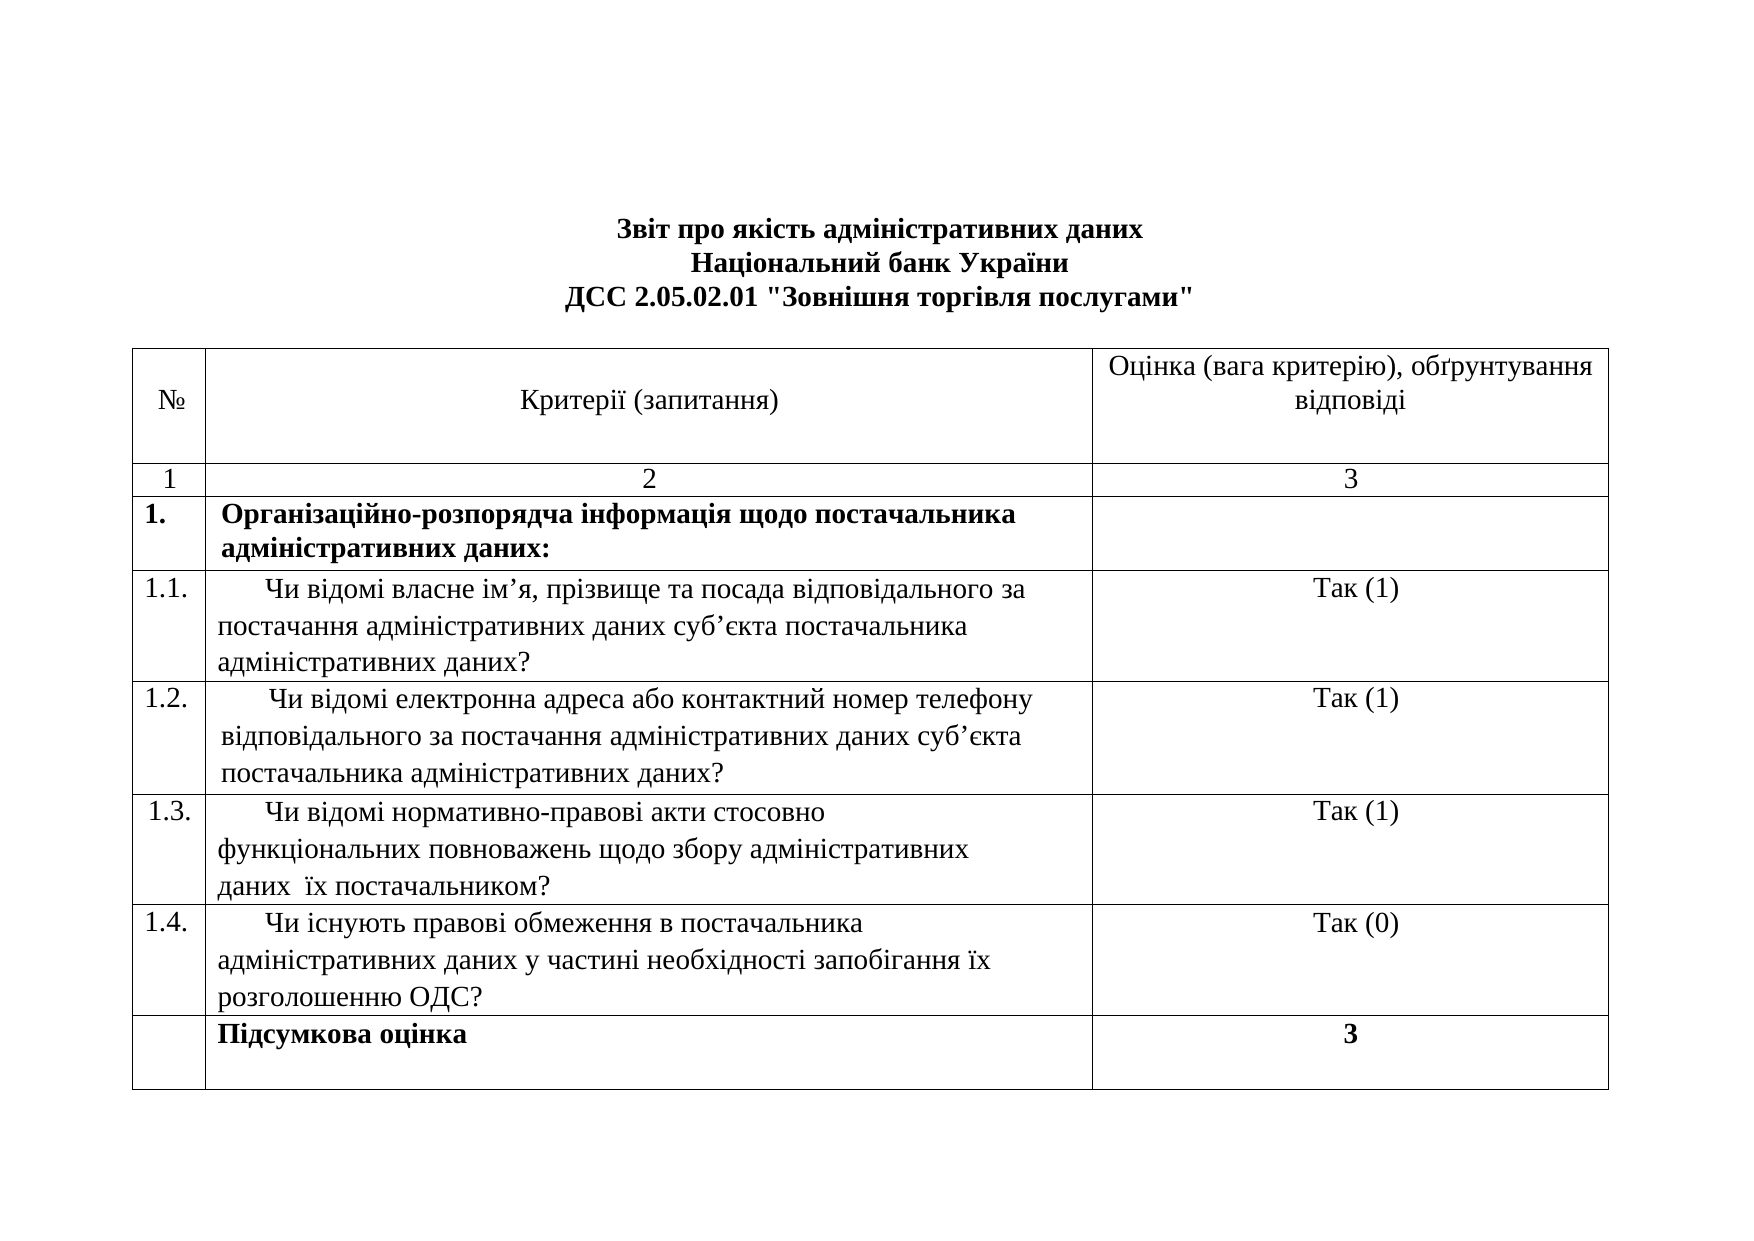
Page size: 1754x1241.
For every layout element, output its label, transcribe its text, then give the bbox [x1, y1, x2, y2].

table_cell [133, 1016, 205, 1089]
table_cell Так (0) [1093, 905, 1608, 1015]
subtitle Звіт про якість адміністративних даних [132, 211, 1627, 245]
table_cell 3 [1093, 1016, 1608, 1089]
table_cell Так (1) [1093, 571, 1608, 681]
table_cell 1.2. [133, 682, 205, 793]
table_cell 1.3. [133, 795, 205, 904]
table_cell 1.4. [133, 905, 205, 1015]
table_cell 1. [133, 497, 205, 570]
table_cell Чи відомі власне ім’я, прізвище та посада відповідального за постачання адміністративних даних суб’єкта постачальника адміністративних даних? [206, 571, 1092, 681]
text Національний банк України [132, 245, 1627, 278]
table_cell 2 [206, 464, 1092, 496]
table_cell Так (1) [1093, 682, 1608, 793]
table_cell 3 [1093, 464, 1608, 496]
table_cell Так (1) [1093, 795, 1608, 904]
table_cell 1.1. [133, 571, 205, 681]
table_cell [1093, 497, 1608, 570]
table_cell Чи відомі нормативно-правові акти стосовно функціональних повноважень щодо збору адміністративних даних їх постачальником? [206, 795, 1092, 904]
table_cell Чи відомі електронна адреса або контактний номер телефону відповідального за постачання адміністративних даних суб’єкта постачальника адміністративних даних? [206, 682, 1092, 793]
table_cell Організаційно-розпорядча інформація щодо постачальника адміністративних даних: [206, 497, 1092, 570]
table_header № [133, 349, 205, 463]
table_header Оцінка (вага критерію), обґрунтування відповіді [1093, 349, 1608, 463]
table_cell 1 [133, 464, 205, 496]
text ДСС 2.05.02.01 "Зовнішня торгівля послугами" [132, 279, 1627, 313]
table_header Критерії (запитання) [206, 349, 1092, 463]
table_cell Підсумкова оцінка [206, 1016, 1092, 1089]
table_cell Чи існують правові обмеження в постачальника адміністративних даних у частині необхідності запобігання їх розголошенню ОДС? [206, 905, 1092, 1015]
